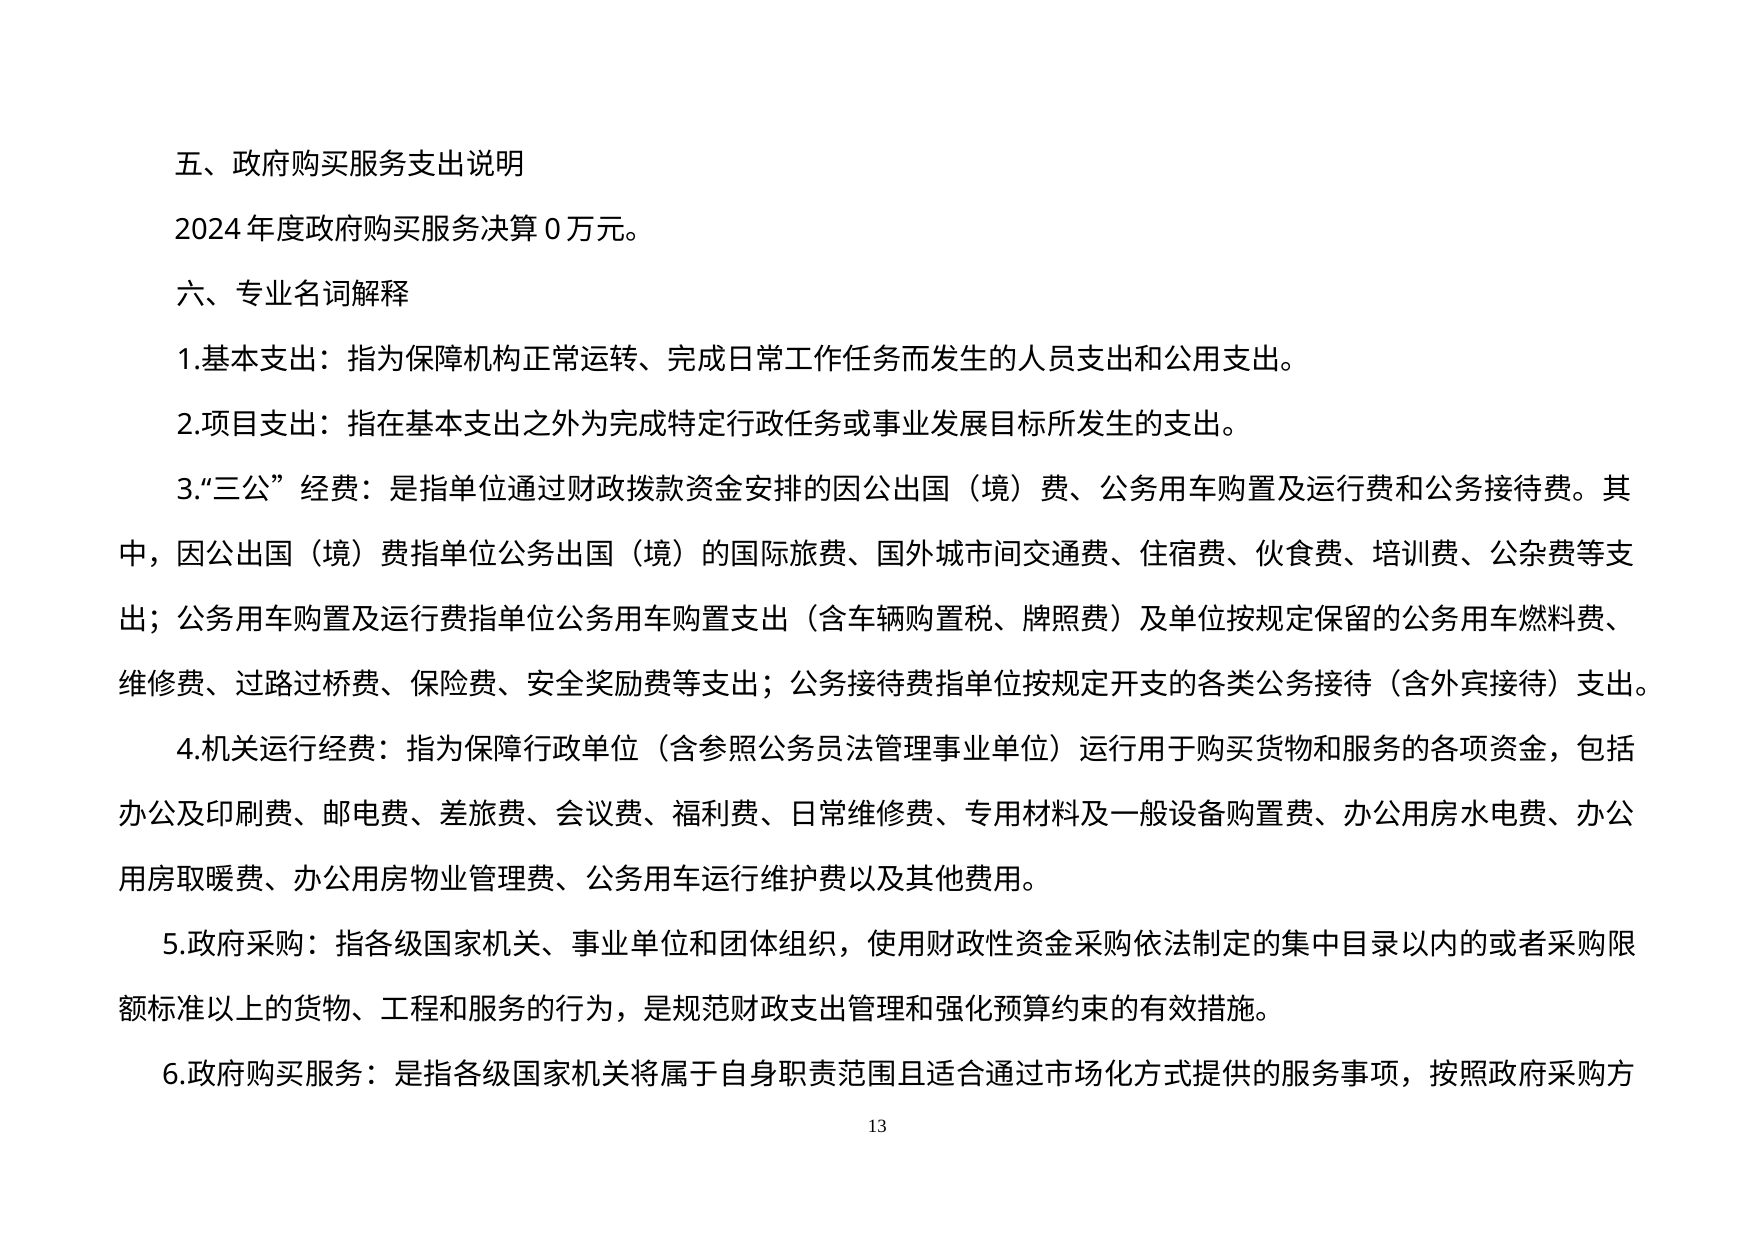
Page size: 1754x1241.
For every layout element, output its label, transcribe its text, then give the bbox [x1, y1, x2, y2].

text 1.基本支出：指为保障机构正常运转、完成日常工作任务而发生的人员支出和公用支出。 [118, 324, 1636, 389]
text 五、政府购买服务支出说明 [118, 129, 1636, 194]
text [118, 1039, 1636, 1104]
text 2024年度政府购买服务决算0万元。 [118, 194, 1636, 259]
text 六、专业名词解释 [118, 259, 1636, 324]
text 2.项目支出：指在基本支出之外为完成特定行政任务或事业发展目标所发生的支出。 [118, 389, 1636, 454]
text 4.机关运行经费：指为保障行政单位（含参照公务员法管理事业单位）运行用于购买货物和服务的各项资金，包括办公及印刷费、邮电费、差旅费、会议费、福利费、日常维修费、专用材料及一般设备购置费、办公用房水电费、办公用房取暖费、办公用房物业管理费、公务用车运行维护费以及其他费用。 [118, 714, 1636, 909]
text 3.“三公”经费：是指单位通过财政拨款资金安排的因公出国（境）费、公务用车购置及运行费和公务接待费。其中，因公出国（境）费指单位公务出国（境）的国际旅费、国外城市间交通费、住宿费、伙食费、培训费、公杂费等支出；公务用车购置及运行费指单位公务用车购置支出（含车辆购置税、牌照费）及单位按规定保留的公务用车燃料费、维修费、过路过桥费、保险费、安全奖励费等支出；公务接待费指单位按规定开支的各类公务接待（含外宾接待）支出。 [118, 454, 1636, 714]
text 5.政府采购：指各级国家机关、事业单位和团体组织，使用财政性资金采购依法制定的集中目录以内的或者采购限额标准以上的货物、工程和服务的行为，是规范财政支出管理和强化预算约束的有效措施。 [118, 909, 1636, 1039]
